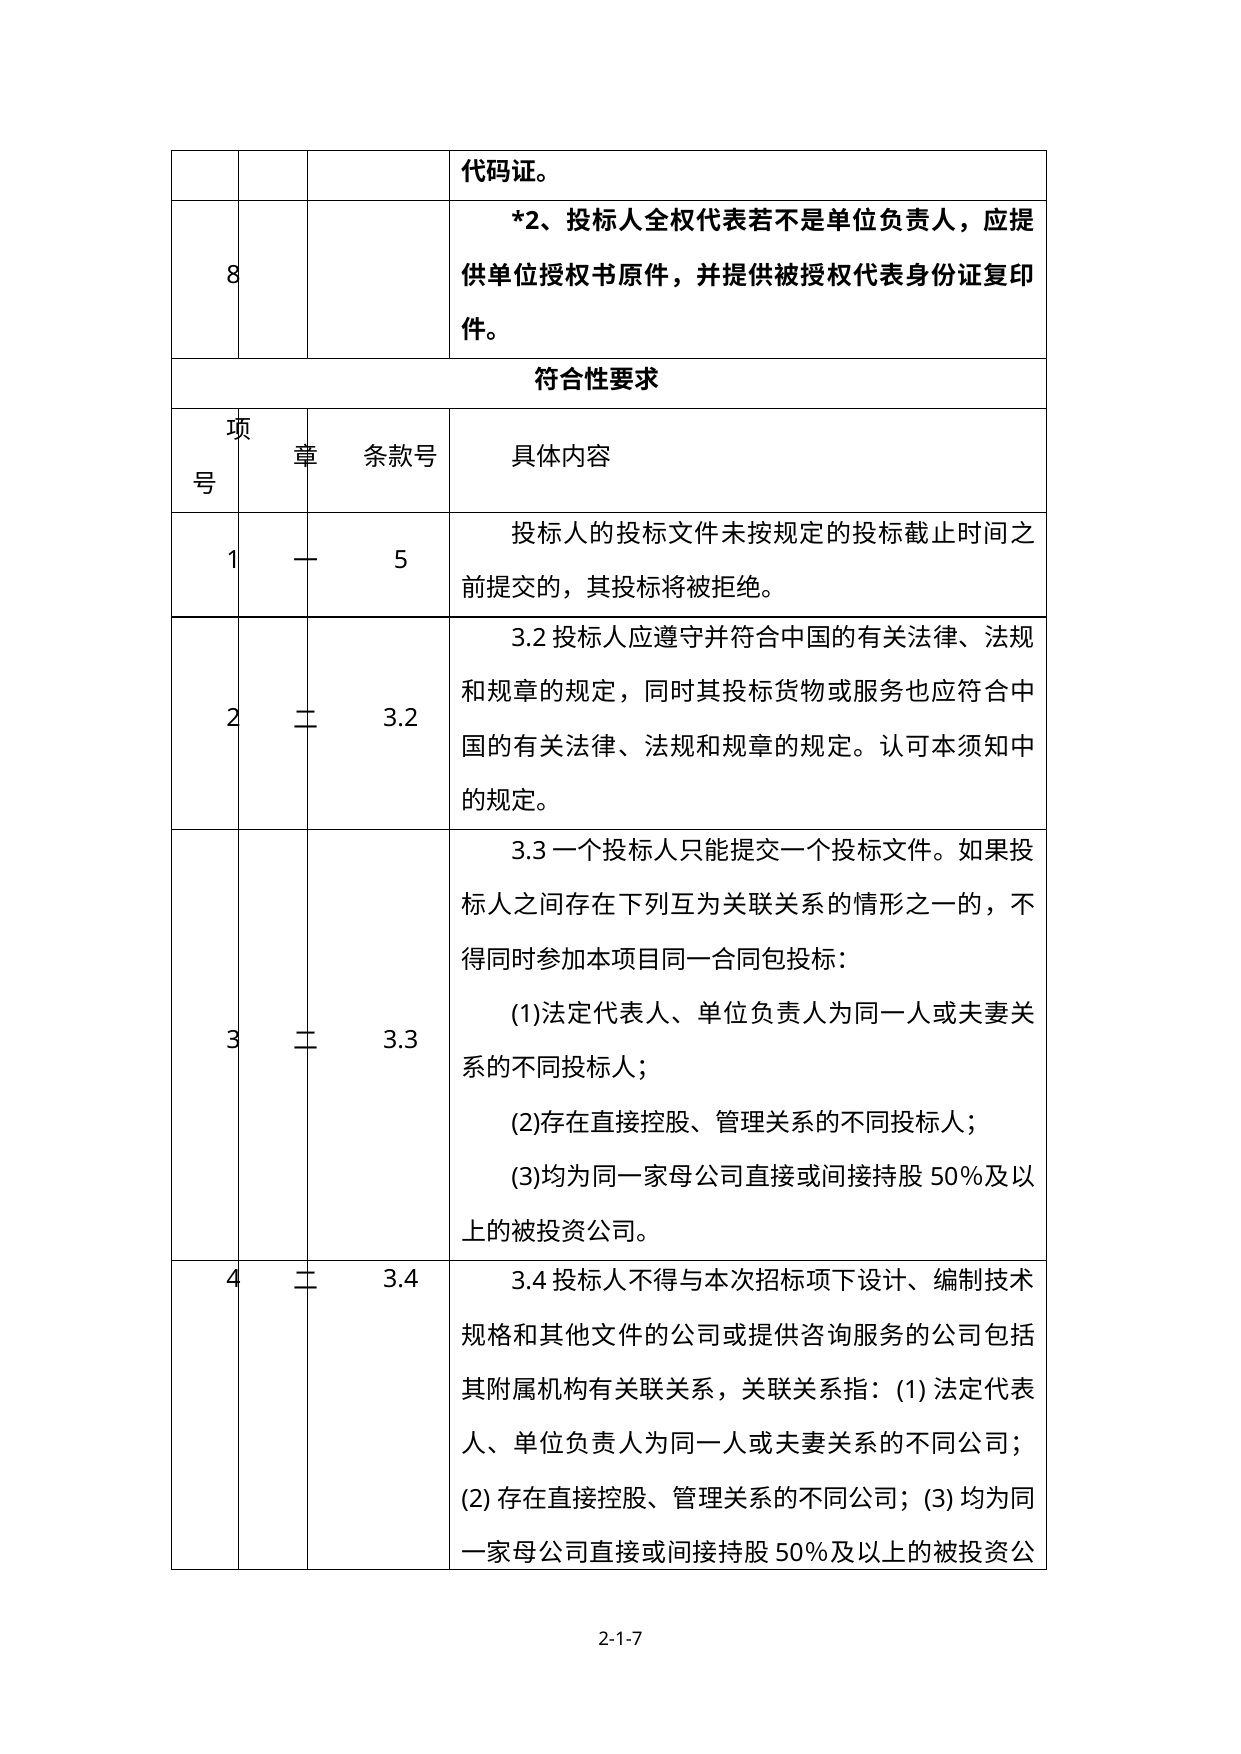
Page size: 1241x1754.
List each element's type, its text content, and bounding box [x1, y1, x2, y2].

table_cell *2、投标人全权代表若不是单位负责人，应提供单位授权书原件，并提供被授权代表身份证复印件。 [450, 201, 1046, 358]
table_cell 具体内容 [450, 409, 1046, 512]
table_cell 4 [172, 1261, 238, 1569]
table_cell 章 [239, 409, 307, 512]
table_cell 1 [172, 513, 238, 616]
table_cell 条款号 [308, 409, 449, 512]
table_cell 二 [239, 830, 307, 1260]
table_cell 3.2 [308, 618, 449, 829]
table_cell 一 [239, 513, 307, 616]
table_cell 3 [172, 830, 238, 1260]
table_cell [308, 151, 449, 200]
table_cell 2 [172, 618, 238, 829]
table_cell 8 [172, 201, 238, 358]
table_cell [308, 201, 449, 358]
table_cell 二 [239, 618, 307, 829]
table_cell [450, 1261, 1046, 1569]
table_cell 二 [239, 1261, 307, 1569]
table_cell 7 [172, 151, 238, 200]
table_cell 3.3一个投标人只能提交一个投标文件。如果投标人之间存在下列互为关联关系的情形之一的，不得同时参加本项目同一合同包投标： (1)法定代表人、单位负责人为同一人或夫妻关系的不同投标人； (2)存在直接控股、管理关系的不同投标人； (3)均为同一家母公司直接或间接持股50％及以上的被投资公司。 [450, 830, 1046, 1260]
table_cell 5 [308, 513, 449, 616]
table_cell 投标人的投标文件未按规定的投标截止时间之前提交的，其投标将被拒绝。 [450, 513, 1046, 616]
table_cell 项号 [172, 409, 238, 512]
table_cell [239, 201, 307, 358]
table_cell 3.3 [308, 830, 449, 1260]
table_cell 3.4 [308, 1261, 449, 1569]
table_cell [239, 151, 307, 200]
table_cell 符合性要求 [172, 359, 1046, 408]
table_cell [450, 151, 1046, 200]
table_cell 3.2投标人应遵守并符合中国的有关法律、法规和规章的规定，同时其投标货物或服务也应符合中国的有关法律、法规和规章的规定。认可本须知中的规定。 [450, 618, 1046, 829]
